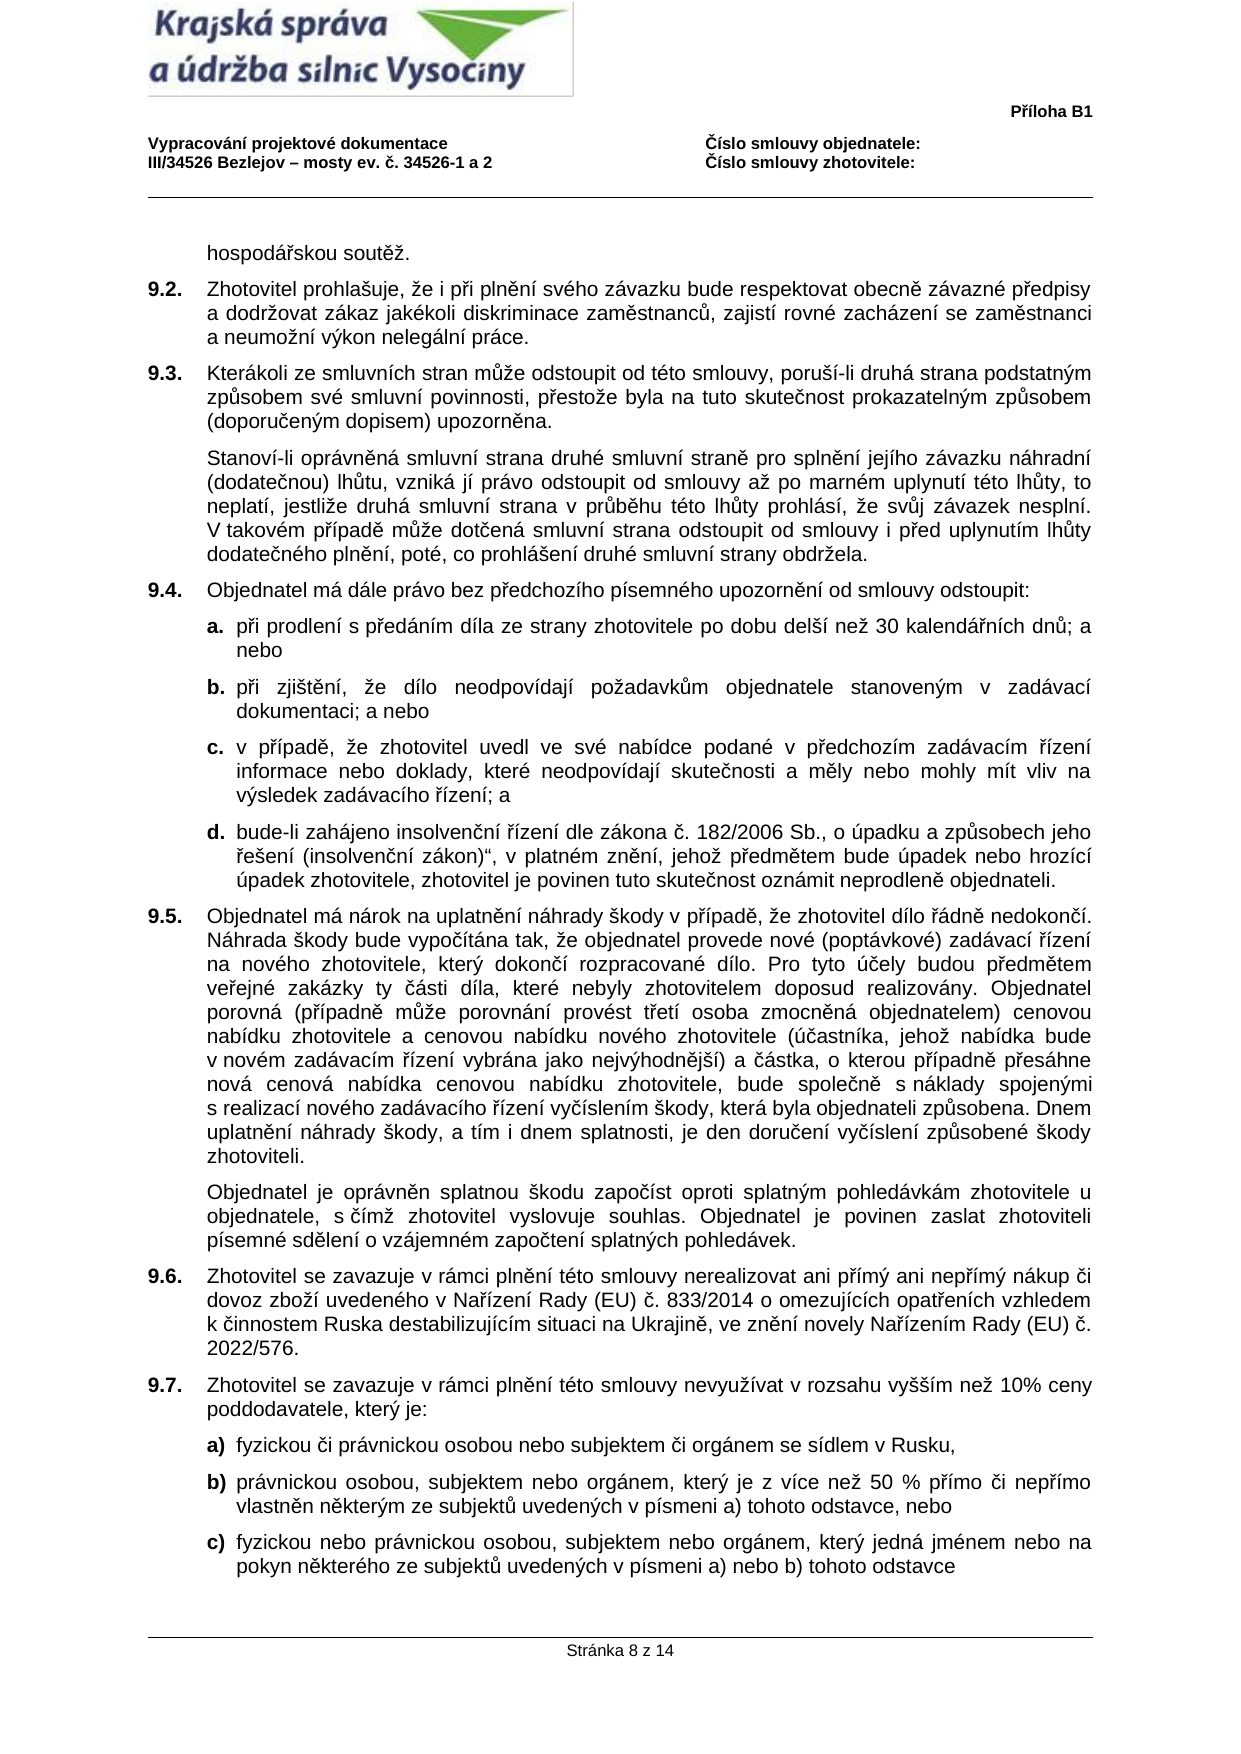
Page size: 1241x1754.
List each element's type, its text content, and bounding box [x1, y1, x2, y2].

list Objednatel má dále právo bez předchozího písemného upozornění od smlouvy odstoupit: [148, 578, 1093, 602]
list Kterákoli ze smluvních stran může odstoupit od této smlouvy, poruší-li druhá strana podstatným způsobem své smluvní povinnosti, přestože byla na tuto skutečnost prokazatelným způsobem (doporučeným dopisem) upozorněna. [148, 361, 1093, 433]
list při prodlení s předáním díla ze strany zhotovitele po dobu delší než 30 kalendářních dnů; a nebo [207, 614, 1093, 662]
list fyzickou nebo právnickou osobou, subjektem nebo orgánem, který jedná jménem nebo na pokyn některého ze subjektů uvedených v písmeni a) nebo b) tohoto odstavce [207, 1530, 1093, 1578]
list Zhotovitel se zavazuje v rámci plnění této smlouvy nevyužívat v rozsahu vyšším než 10% ceny poddodavatele, který je: [148, 1373, 1093, 1421]
text Objednatel je oprávněn splatnou škodu započíst oproti splatným pohledávkám zhotovitele u objednatele, s čímž zhotovitel vyslovuje souhlas. Objednatel je povinen zaslat zhotoviteli písemné sdělení o vzájemném započtení splatných pohledávek. [207, 1180, 1093, 1252]
list Zhotovitel prohlašuje, že i při plnění svého závazku bude respektovat obecně závazné předpisy a dodržovat zákaz jakékoli diskriminace zaměstnanců, zajistí rovné zacházení se zaměstnanci a neumožní výkon nelegální práce. [148, 277, 1093, 349]
list při zjištění, že dílo neodpovídají požadavkům objednatele stanoveným v zadávací dokumentaci; a nebo [207, 675, 1093, 723]
list Objednatel má nárok na uplatnění náhrady škody v případě, že zhotovitel dílo řádně nedokončí. Náhrada škody bude vypočítána tak, že objednatel provede nové (poptávkové) zadávací řízení na nového zhotovitele, který dokončí rozpracované dílo. Pro tyto účely budou předmětem veřejné zakázky ty části díla, které nebyly zhotovitelem doposud realizovány. Objednatel porovná (případně může porovnání provést třetí osoba zmocněná objednatelem) cenovou nabídku zhotovitele a cenovou nabídku nového zhotovitele (účastníka, jehož nabídka bude v novém zadávacím řízení vybrána jako nejvýhodnější) a částka, o kterou případně přesáhne nová cenová nabídka cenovou nabídku zhotovitele, bude společně s náklady spojenými s realizací nového zadávacího řízení vyčíslením škody, která byla objednateli způsobena. Dnem uplatnění náhrady škody, a tím i dnem splatnosti, je den doručení vyčíslení způsobené škody zhotoviteli. [148, 904, 1093, 1167]
list bude-li zahájeno insolvenční řízení dle zákona č. 182/2006 Sb., o úpadku a způsobech jeho řešení (insolvenční zákon)“, v platném znění, jehož předmětem bude úpadek nebo hrozící úpadek zhotovitele, zhotovitel je povinen tuto skutečnost oznámit neprodleně objednateli. [207, 819, 1093, 891]
list fyzickou či právnickou osobou nebo subjektem či orgánem se sídlem v Rusku, [207, 1433, 1093, 1457]
text Stanoví-li oprávněná smluvní strana druhé smluvní straně pro splnění jejího závazku náhradní (dodatečnou) lhůtu, vzniká jí právo odstoupit od smlouvy až po marném uplynutí této lhůty, to neplatí, jestliže druhá smluvní strana v průběhu této lhůty prohlásí, že svůj závazek nesplní. V takovém případě může dotčená smluvní strana odstoupit od smlouvy i před uplynutím lhůty dodatečného plnění, poté, co prohlášení druhé smluvní strany obdržela. [207, 446, 1093, 565]
picture [147, 2, 574, 98]
list Zhotovitel se zavazuje v rámci plnění této smlouvy nerealizovat ani přímý ani nepřímý nákup či dovoz zboží uvedeného v Nařízení Rady (EU) č. 833/2014 o omezujících opatřeních vzhledem k činnostem Ruska destabilizujícím situaci na Ukrajině, ve znění novely Nařízením Rady (EU) č. 2022/576. [148, 1264, 1093, 1360]
list v případě, že zhotovitel uvedl ve své nabídce podané v předchozím zadávacím řízení informace nebo doklady, které neodpovídají skutečnosti a měly nebo mohly mít vliv na výsledek zadávacího řízení; a [207, 735, 1093, 807]
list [148, 240, 1093, 264]
list právnickou osobou, subjektem nebo orgánem, který je z více než 50 % přímo či nepřímo vlastněn některým ze subjektů uvedených v písmeni a) tohoto odstavce, nebo [207, 1469, 1093, 1517]
